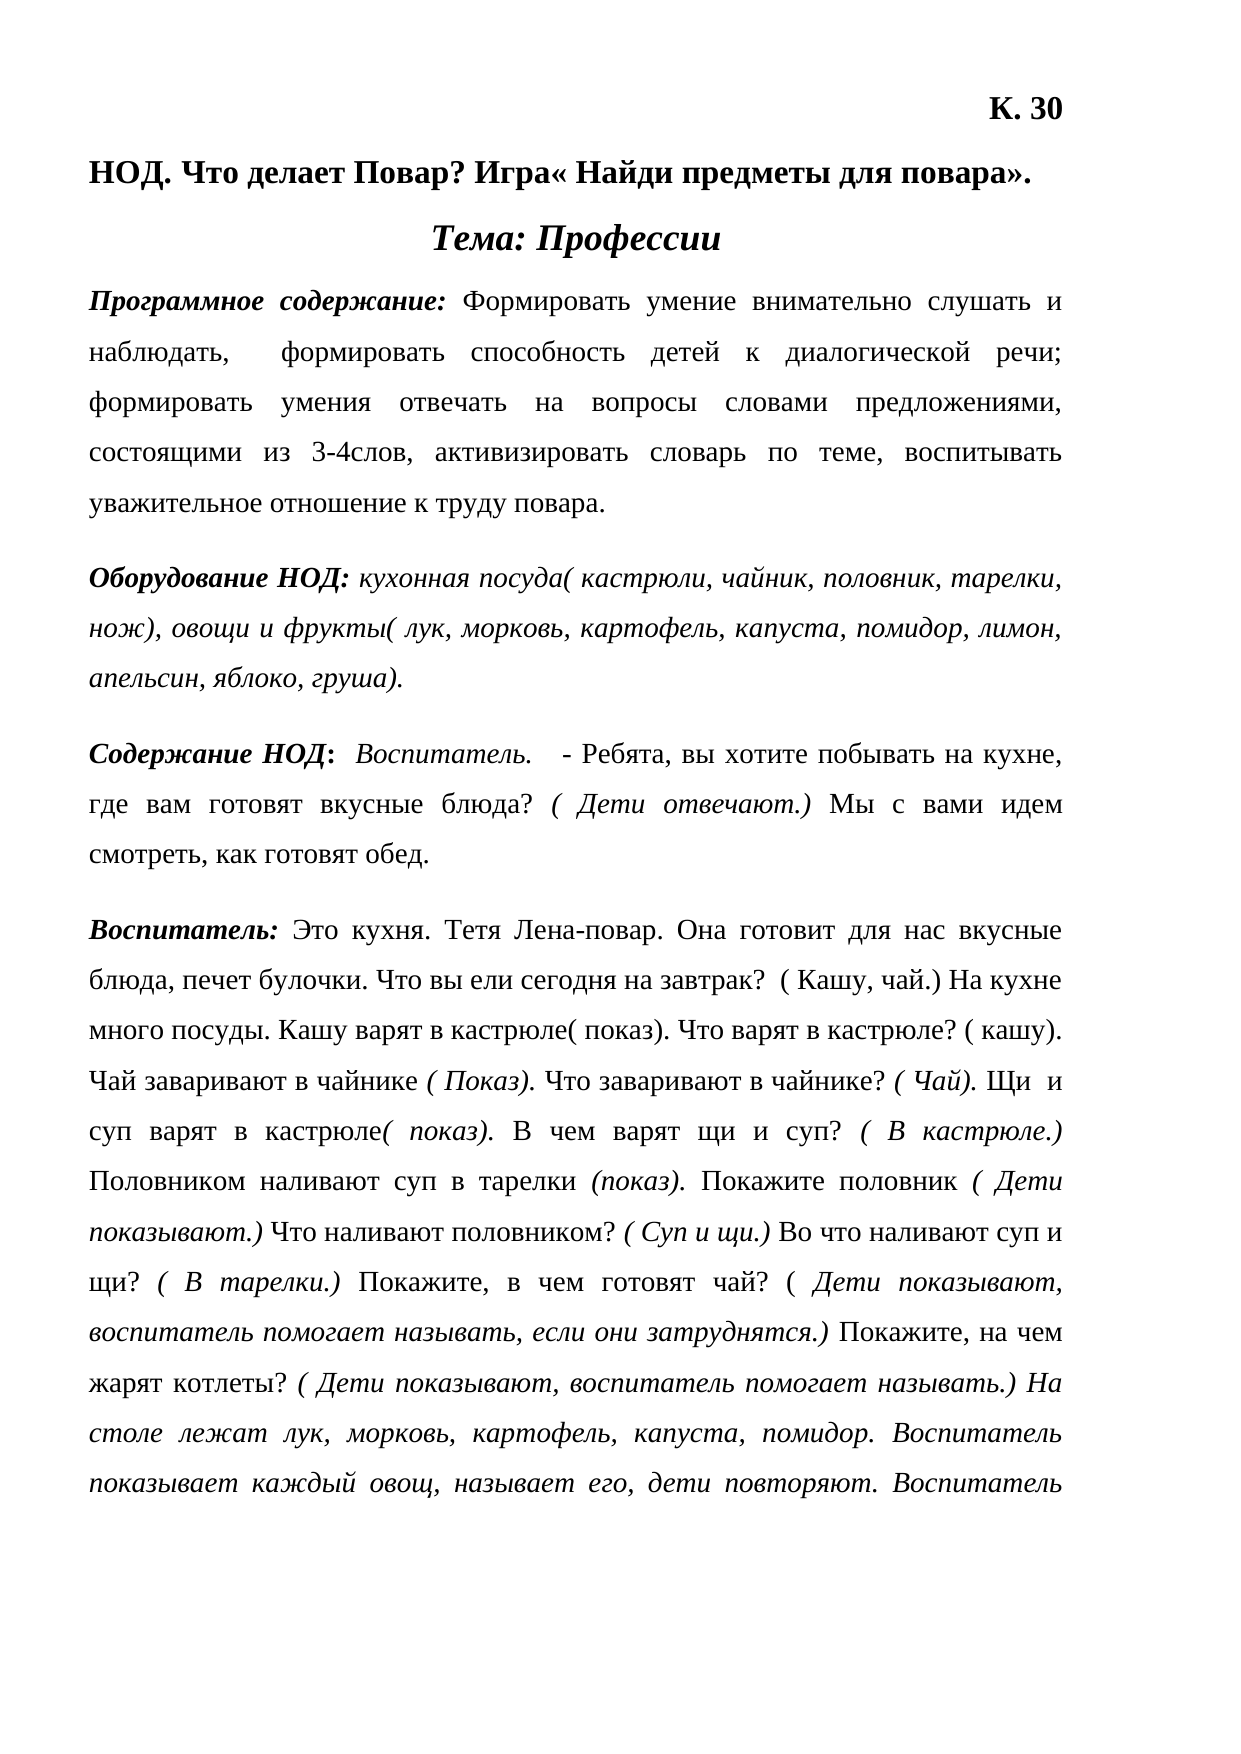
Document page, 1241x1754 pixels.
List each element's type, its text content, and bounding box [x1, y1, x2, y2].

text Программное содержание: Формировать умение внимательно слушать и наблюдать, формировать способность детей к диалогической речи; формировать умения отвечать на вопросы словами предложениями, состоящими из 3-4слов, активизировать словарь по теме, воспитывать уважительное отношение к труду повара. [89, 283, 1063, 518]
text НОД. Что делает Повар? Игра« Найди предметы для повара». [89, 152, 1063, 190]
text Тема: Профессии [89, 215, 1063, 258]
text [89, 912, 1063, 1499]
text К. 30 [89, 89, 1063, 127]
text Содержание НОД: Воспитатель. - Ребята, вы хотите побывать на кухне, где вам готовят вкусные блюда? ( Дети отвечают.) Мы с вами идем смотреть, как готовят обед. [89, 736, 1063, 870]
text Оборудование НОД: кухонная посуда( кастрюли, чайник, половник, тарелки, нож), овощи и фрукты( лук, морковь, картофель, капуста, помидор, лимон, апельсин, яблоко, груша). [89, 560, 1063, 694]
